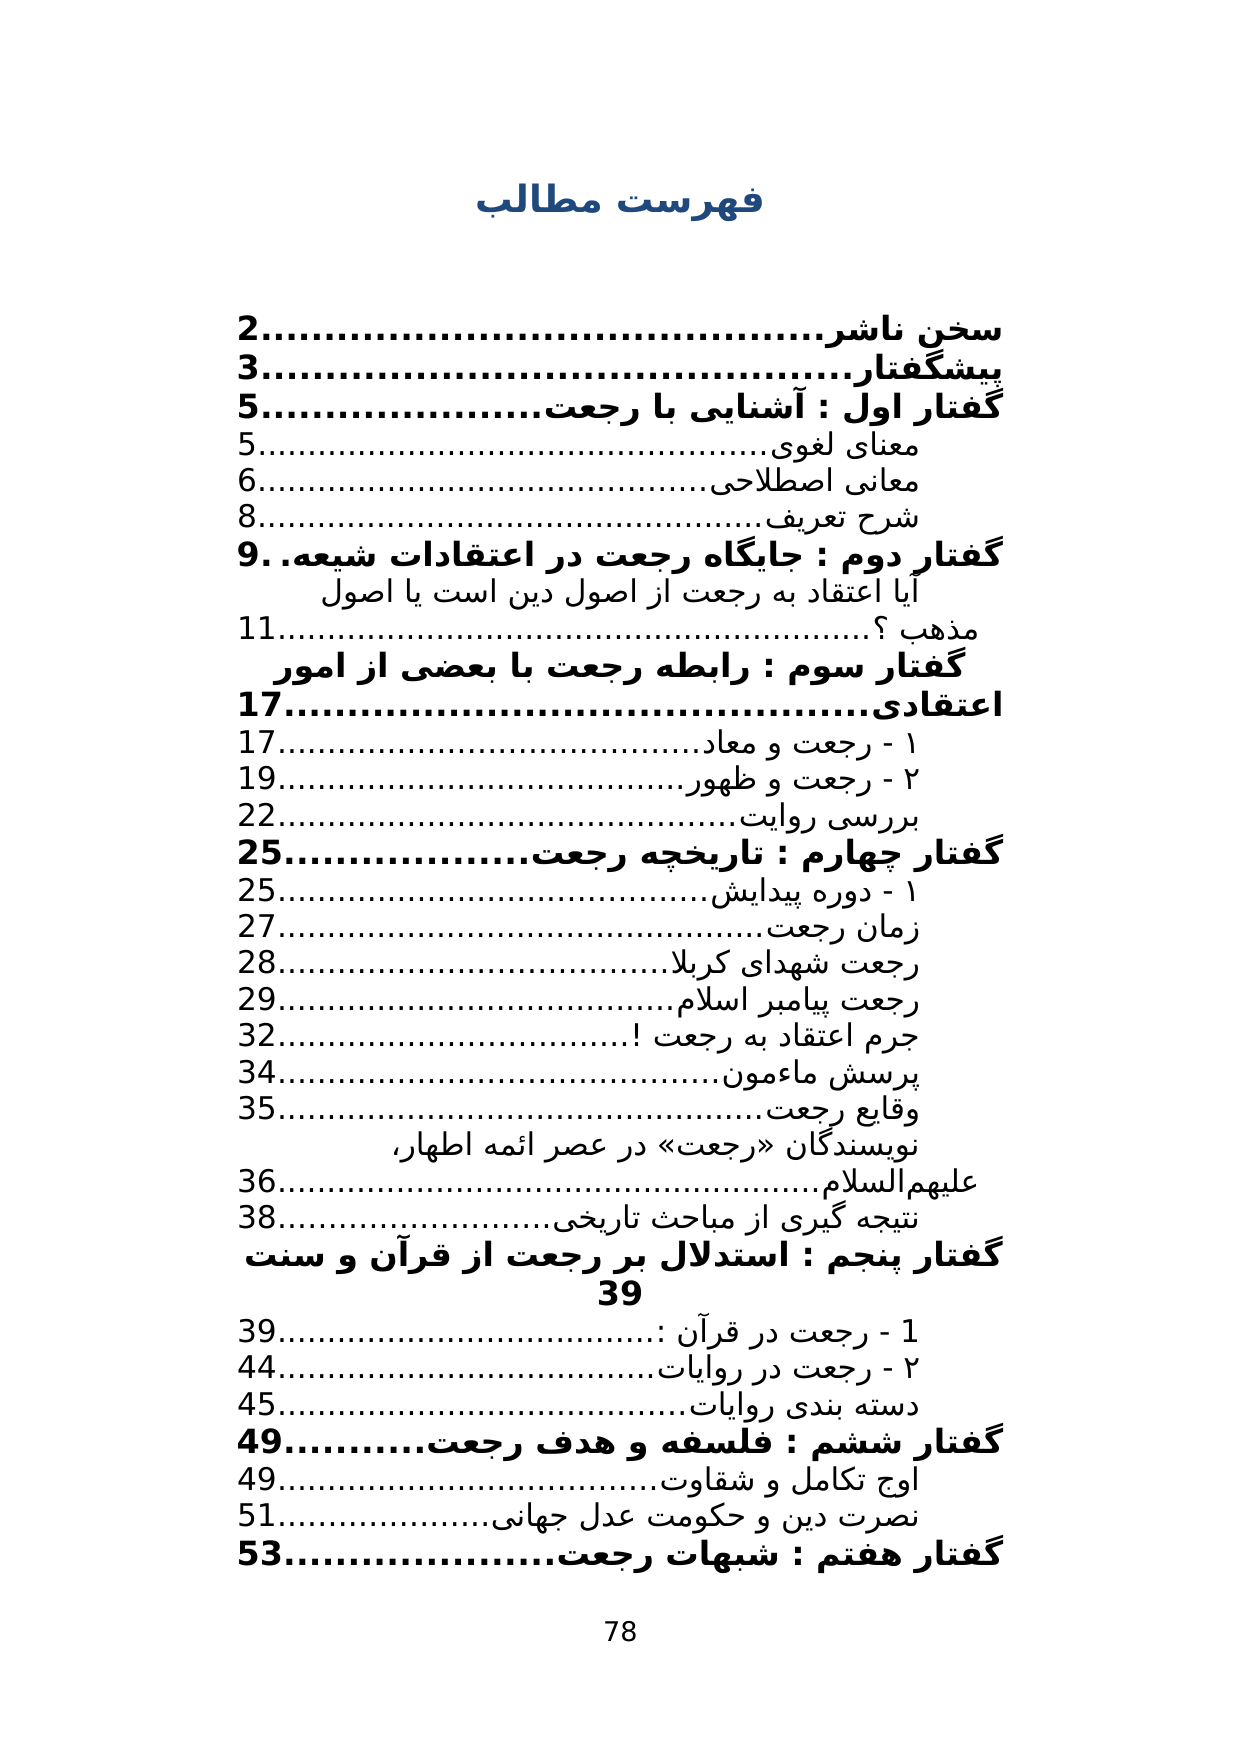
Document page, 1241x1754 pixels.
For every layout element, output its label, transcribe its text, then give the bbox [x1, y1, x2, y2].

subtitle فهرست مطالب [236, 177, 1004, 221]
